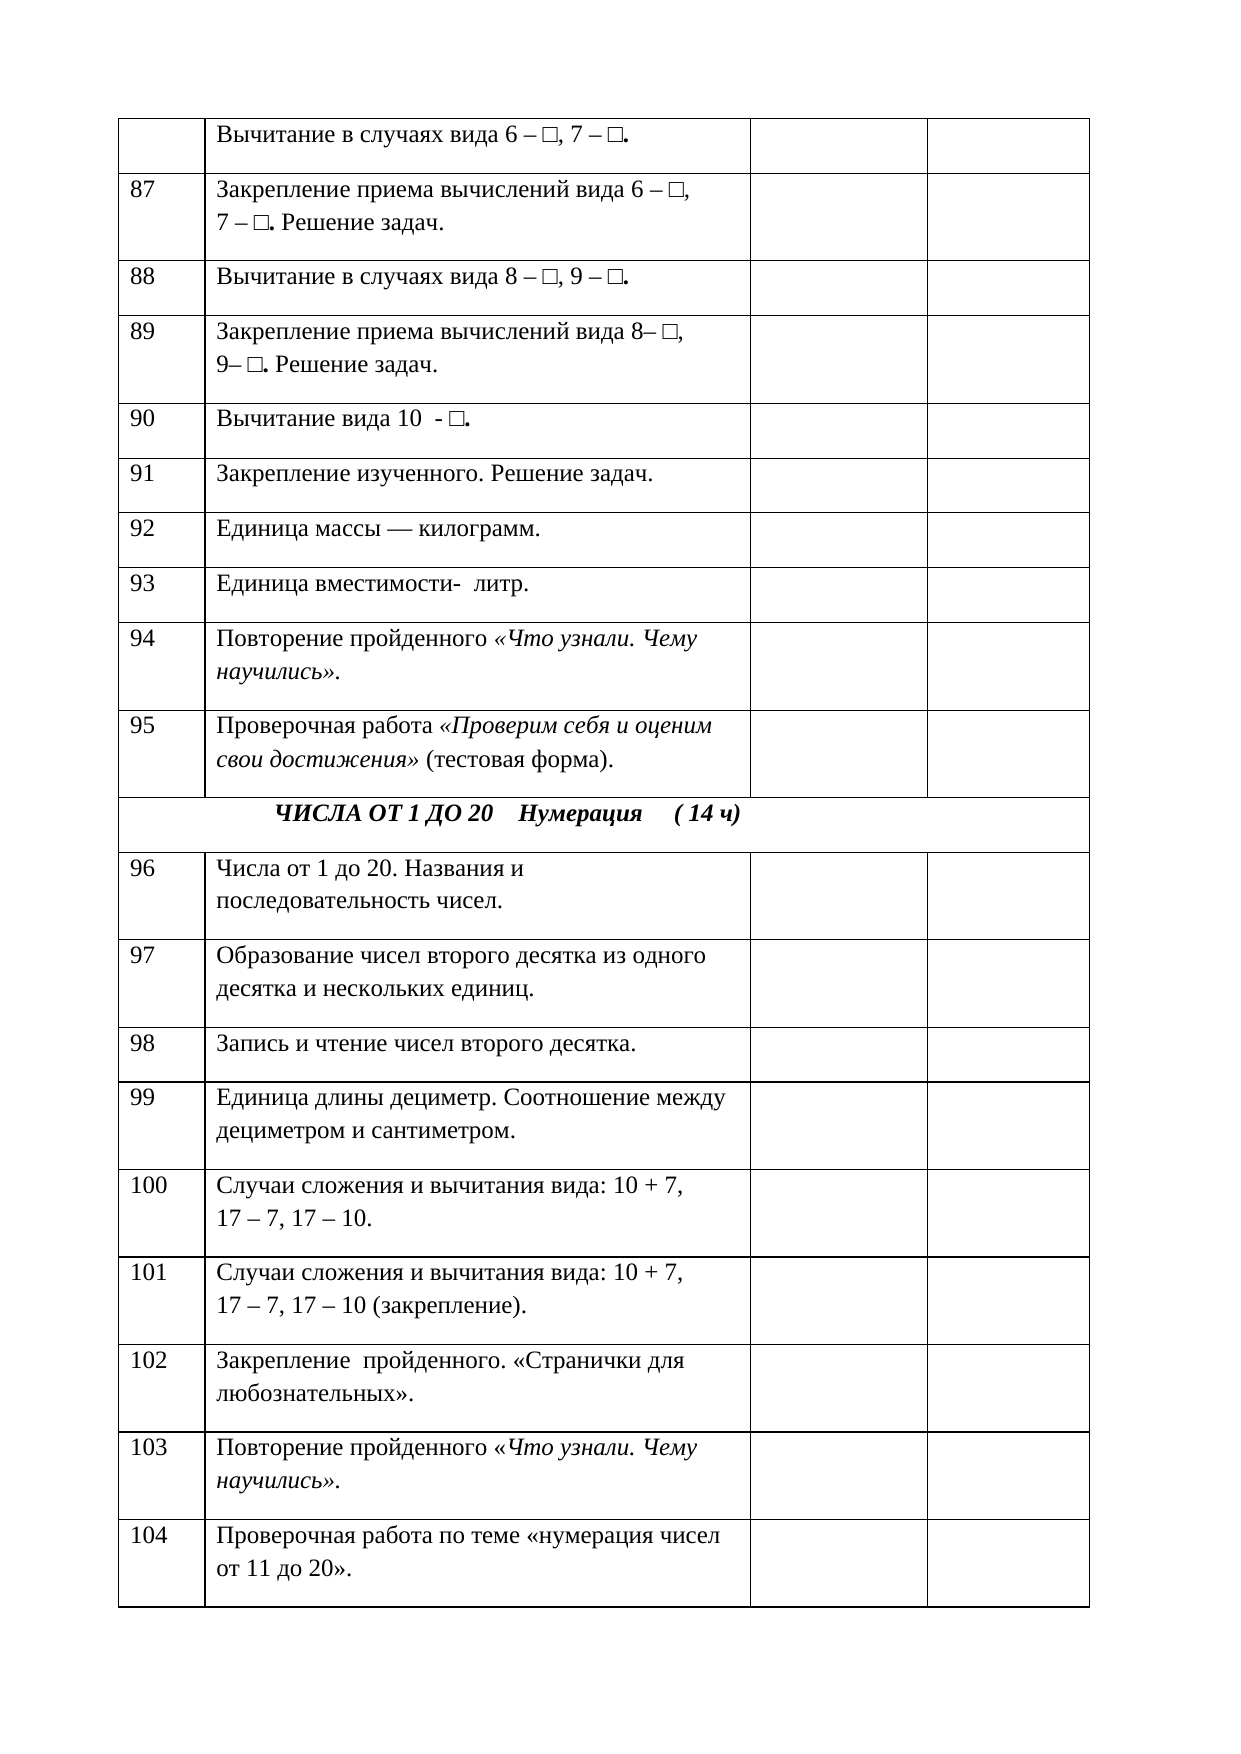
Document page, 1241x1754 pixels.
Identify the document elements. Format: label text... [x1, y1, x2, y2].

table_cell 86 [119, 119, 204, 173]
table_cell 95 [119, 711, 204, 797]
table_cell 104 [119, 1520, 204, 1606]
table_cell Единица вместимости- литр. [206, 568, 750, 622]
table_cell [928, 1345, 1089, 1431]
table_cell [928, 568, 1089, 622]
table_cell [751, 459, 927, 512]
table_cell [928, 1170, 1089, 1256]
table_cell [751, 1258, 927, 1344]
table_cell [928, 459, 1089, 512]
table_cell [751, 1520, 927, 1606]
table_cell 92 [119, 513, 204, 567]
table_cell Случаи сложения и вычитания вида: 10 + 7, 17 – 7, 17 – 10 (закрепление). [206, 1258, 750, 1344]
table_cell [751, 1028, 927, 1081]
table_cell [751, 174, 927, 260]
table_cell [928, 1028, 1089, 1081]
table_cell [751, 853, 927, 939]
table_cell [928, 404, 1089, 457]
table_cell [928, 853, 1089, 939]
table_cell [751, 711, 927, 797]
table_cell [928, 1433, 1089, 1519]
table_cell [751, 568, 927, 622]
table_cell 102 [119, 1345, 204, 1431]
table_cell [928, 119, 1089, 173]
table_cell Закрепление приема вычислений вида 8– □, 9– □. Решение задач. [206, 316, 750, 402]
table_cell Вычитание в случаях вида 8 – □, 9 – □. [206, 261, 750, 315]
table_cell [751, 1170, 927, 1256]
table_cell [751, 1345, 927, 1431]
table_cell [751, 940, 927, 1027]
table_cell [751, 1083, 927, 1169]
table_cell Закрепление пройденного. «Странички для любознательных». [206, 1345, 750, 1431]
table_cell Повторение пройденного «Что узнали. Чему научились». [206, 1433, 750, 1519]
table_cell 88 [119, 261, 204, 315]
table_cell [751, 623, 927, 709]
table_cell Запись и чтение чисел второго десятка. [206, 1028, 750, 1081]
table_cell ЧИСЛА ОТ 1 ДО 20 Нумерация ( 14 ч) [119, 798, 1089, 852]
table_cell Закрепление приема вычислений вида 6 – □, 7 – □. Решение задач. [206, 174, 750, 260]
table_cell Вычитание вида 10 - □. [206, 404, 750, 457]
table_cell Единица длины дециметр. Соотношение между дециметром и сантиметром. [206, 1083, 750, 1169]
table_cell [928, 940, 1089, 1027]
table_cell [928, 1258, 1089, 1344]
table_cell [206, 119, 750, 173]
table_cell Числа от 1 до 20. Названия и последовательность чисел. [206, 853, 750, 939]
table_cell [928, 1083, 1089, 1169]
table_cell [928, 316, 1089, 402]
table_cell Случаи сложения и вычитания вида: 10 + 7, 17 – 7, 17 – 10. [206, 1170, 750, 1256]
table_cell [928, 261, 1089, 315]
table_cell 101 [119, 1258, 204, 1344]
table_cell 98 [119, 1028, 204, 1081]
table_cell Единица массы — килограмм. [206, 513, 750, 567]
table_cell Проверочная работа по теме «нумерация чисел от 11 до 20». [206, 1520, 750, 1606]
table_cell 99 [119, 1083, 204, 1169]
table_cell 100 [119, 1170, 204, 1256]
table_cell 93 [119, 568, 204, 622]
table_cell 97 [119, 940, 204, 1027]
table_cell [751, 513, 927, 567]
table_cell [928, 623, 1089, 709]
table_cell [751, 261, 927, 315]
table_cell 90 [119, 404, 204, 457]
table_cell Проверочная работа «Проверим себя и оценим свои достижения» (тестовая форма). [206, 711, 750, 797]
table_cell 89 [119, 316, 204, 402]
table_cell [928, 711, 1089, 797]
table_cell Закрепление изученного. Решение задач. [206, 459, 750, 512]
table_cell 87 [119, 174, 204, 260]
table_cell [928, 1520, 1089, 1606]
table_cell Образование чисел второго десятка из одного десятка и нескольких единиц. [206, 940, 750, 1027]
table_cell 91 [119, 459, 204, 512]
table_cell 94 [119, 623, 204, 709]
table_cell [751, 316, 927, 402]
table_cell [928, 174, 1089, 260]
table_cell 103 [119, 1433, 204, 1519]
table_cell [751, 404, 927, 457]
table_cell 96 [119, 853, 204, 939]
table_cell [928, 513, 1089, 567]
table_cell [751, 1433, 927, 1519]
table_cell [751, 119, 927, 173]
table_cell Повторение пройденного «Что узнали. Чему научились». [206, 623, 750, 709]
